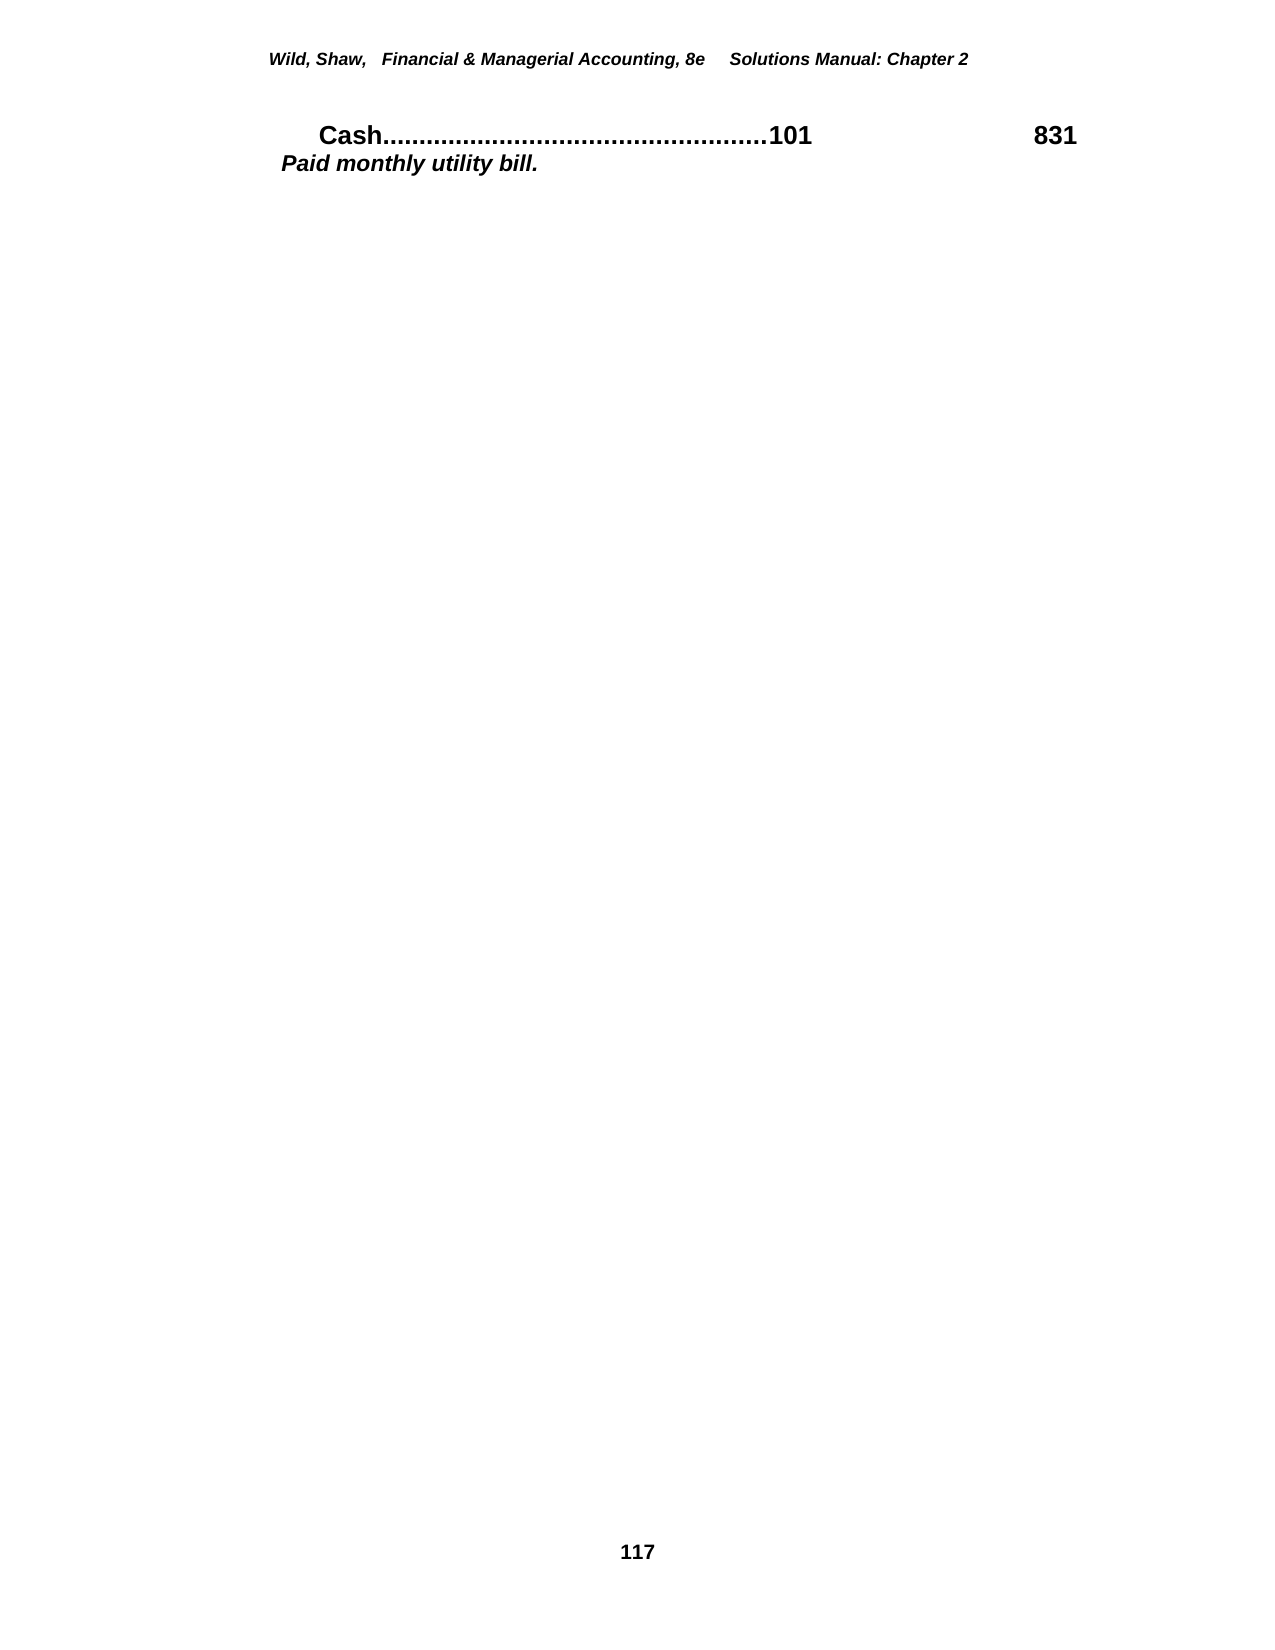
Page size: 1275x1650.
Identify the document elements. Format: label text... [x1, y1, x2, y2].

text Cash 101 831 [150, 120, 1125, 150]
text Paid monthly utility bill. [150, 150, 758, 176]
